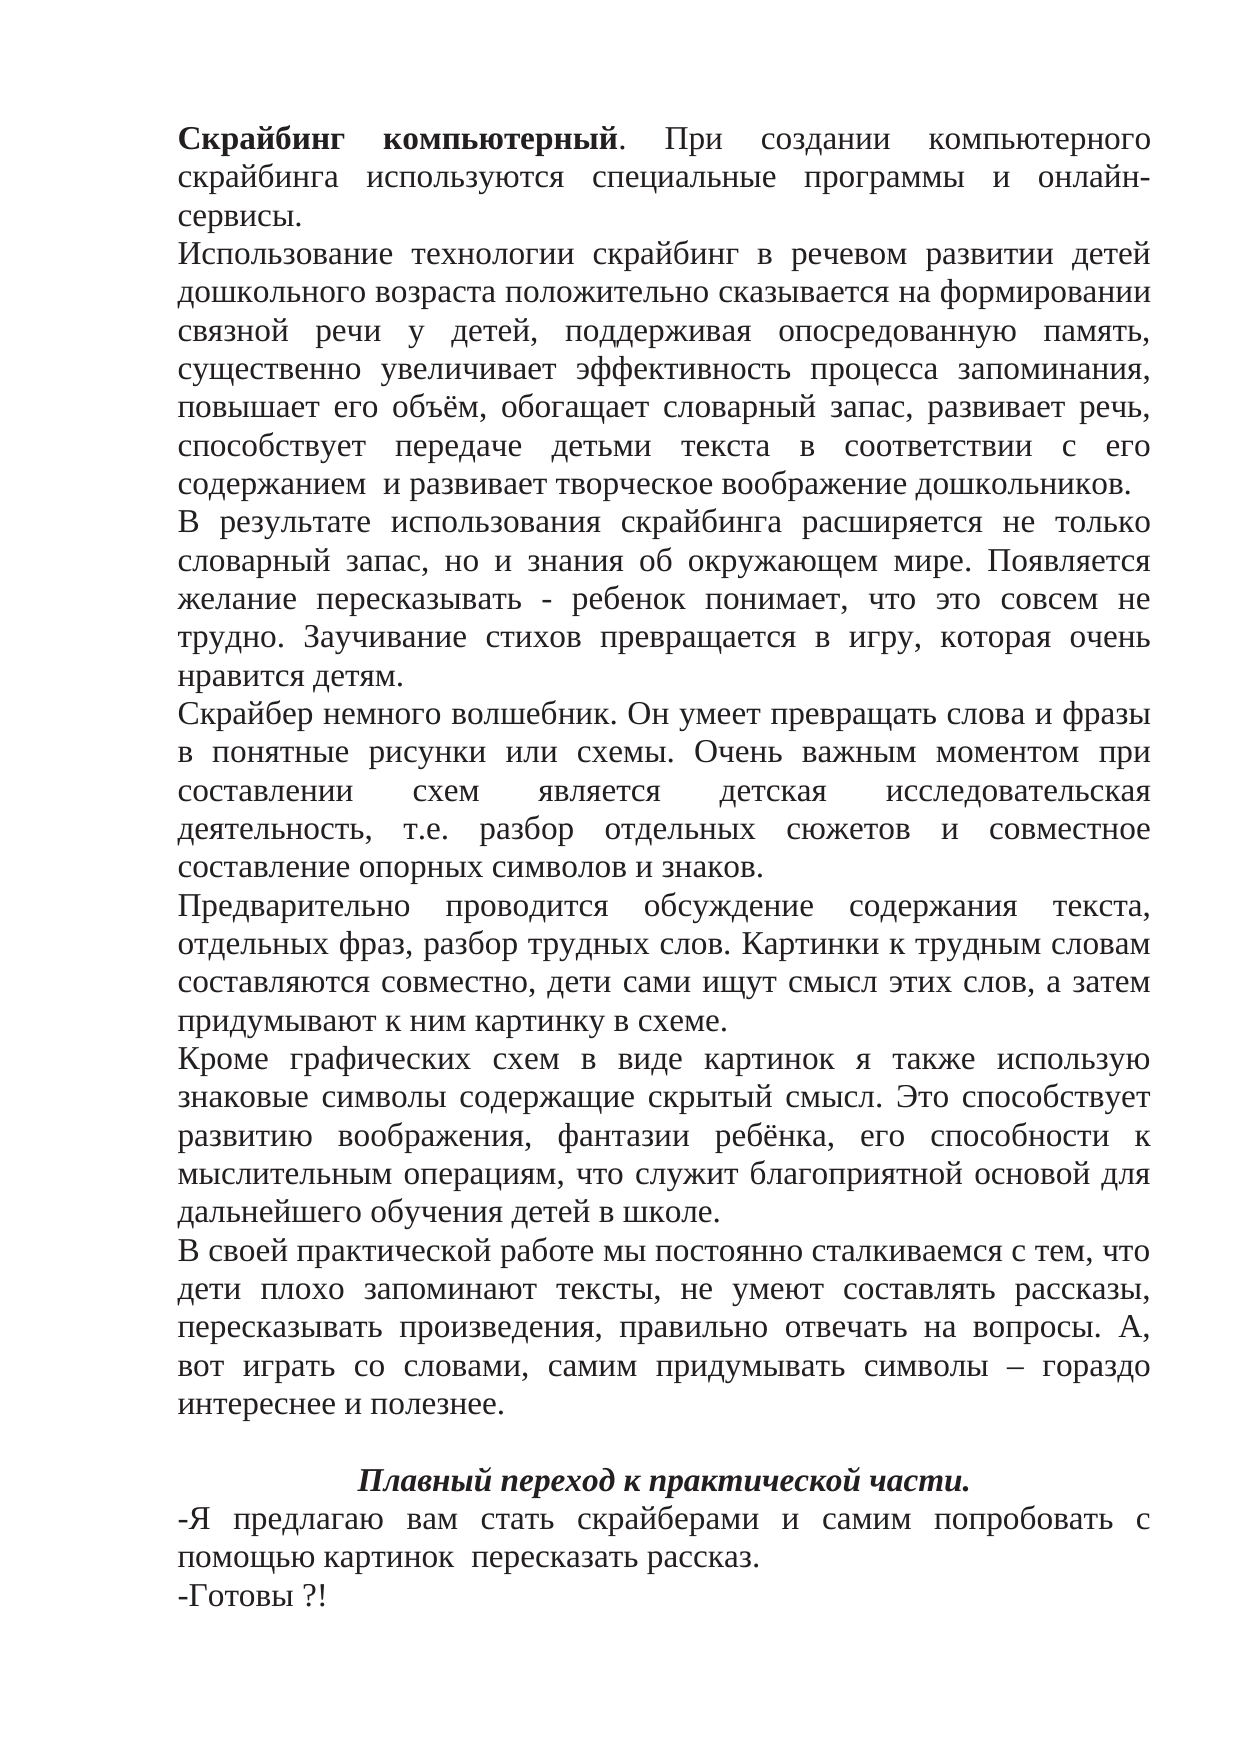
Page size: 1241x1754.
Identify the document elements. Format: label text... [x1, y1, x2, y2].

text Плавный переход к практической части. [177, 1460, 1152, 1498]
text Скрайбер немного волшебник. Он умеет превращать слова и фразы в понятные рисунки или схемы. Очень важным моментом при составлении схем является детская исследовательская деятельность, т.е. разбор отдельных сюжетов и совместное составление опорных символов и знаков. [177, 693, 1152, 885]
text Скрайбинг компьютерный. При создании компьютерного скрайбинга используются специальные программы и онлайн-сервисы. [177, 118, 1152, 233]
text -Я предлагаю вам стать скрайберами и самим попробовать с помощью картинок пересказать рассказ. [177, 1498, 1152, 1575]
text Использование технологии скрайбинг в речевом развитии детей дошкольного возраста положительно сказывается на формировании связной речи у детей, поддерживая опосредованную память, существенно увеличивает эффективность процесса запоминания, повышает его объём, обогащает словарный запас, развивает речь, способствует передаче детьми текста в соответствии с его содержанием и развивает творческое воображение дошкольников. [177, 233, 1152, 501]
text -Готовы ?! [177, 1575, 1152, 1613]
text В результате использования скрайбинга расширяется не только словарный запас, но и знания об окружающем мире. Появляется желание пересказывать - ребенок понимает, что это совсем не трудно. Заучивание стихов превращается в игру, которая очень нравится детям. [177, 501, 1152, 693]
text Предварительно проводится обсуждение содержания текста, отдельных фраз, разбор трудных слов. Картинки к трудным словам составляются совместно, дети сами ищут смысл этих слов, а затем придумывают к ним картинку в схеме. [177, 885, 1152, 1038]
text Кроме графических схем в виде картинок я также использую знаковые символы содержащие скрытый смысл. Это способствует развитию воображения, фантазии ребёнка, его способности к мыслительным операциям, что служит благоприятной основой для дальнейшего обучения детей в школе. [177, 1038, 1152, 1230]
text В своей практической работе мы постоянно сталкиваемся с тем, что дети плохо запоминают тексты, не умеют составлять рассказы, пересказывать произведения, правильно отвечать на вопросы. А, вот играть со словами, самим придумывать символы – гораздо интереснее и полезнее. [177, 1230, 1152, 1421]
